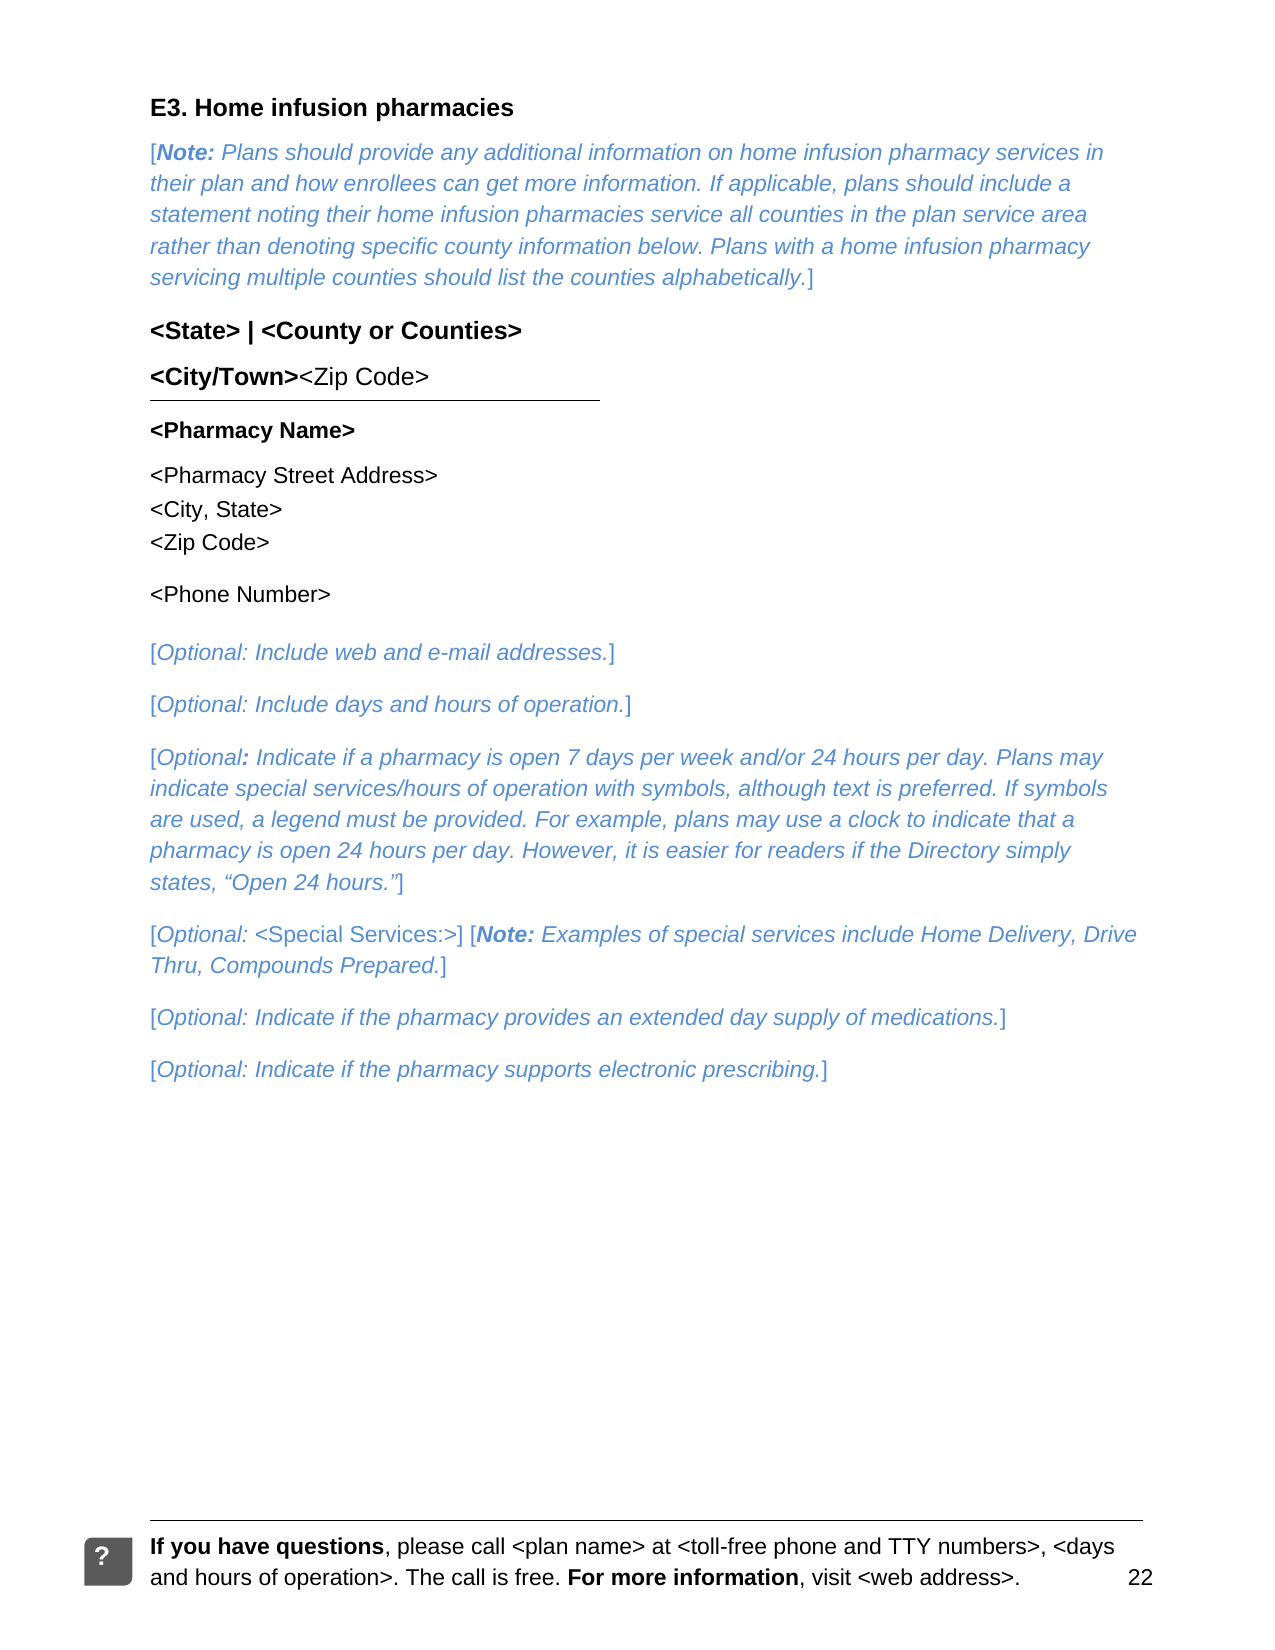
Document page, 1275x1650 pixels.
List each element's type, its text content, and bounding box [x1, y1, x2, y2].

text [Optional: <Special Services:>] [Note: Examples of special services include Home Delivery, Drive Thru, Compounds Prepared.] [150, 917, 1143, 979]
text [Optional: Include web and e-mail addresses.] [150, 636, 1143, 667]
subtitle E3. Home infusion pharmacies [150, 89, 1068, 123]
text [Optional: Indicate if a pharmacy is open 7 days per week and/or 24 hours per day. Plans may indicate special services/hours of operation with symbols, although text is preferred. If symbols are used, a legend must be provided. For example, plans may use a clock to indicate that a pharmacy is open 24 hours per day. However, it is easier for readers if the Directory simply states, “Open 24 hours.”] [150, 740, 1143, 896]
text <Pharmacy Street Address> <City, State> <Zip Code> [150, 457, 1143, 557]
text <State> | <County or Counties> [150, 312, 1143, 346]
text [Optional: Include days and hours of operation.] [150, 688, 1143, 719]
text [Optional: Indicate if the pharmacy supports electronic prescribing.] [150, 1052, 1143, 1084]
text <Pharmacy Name> [150, 413, 1143, 445]
text [Optional: Indicate if the pharmacy provides an extended day supply of medications.] [150, 1000, 1143, 1032]
text <City/Town><Zip Code> [150, 358, 600, 400]
text <Phone Number> [150, 576, 1143, 609]
text [Note: Plans should provide any additional information on home infusion pharmacy services in their plan and how enrollees can get more information. If applicable, plans should include a statement noting their home infusion pharmacies service all counties in the plan service area rather than denoting specific county information below. Plans with a home infusion pharmacy servicing multiple counties should list the counties alphabetically.] [150, 135, 1143, 292]
